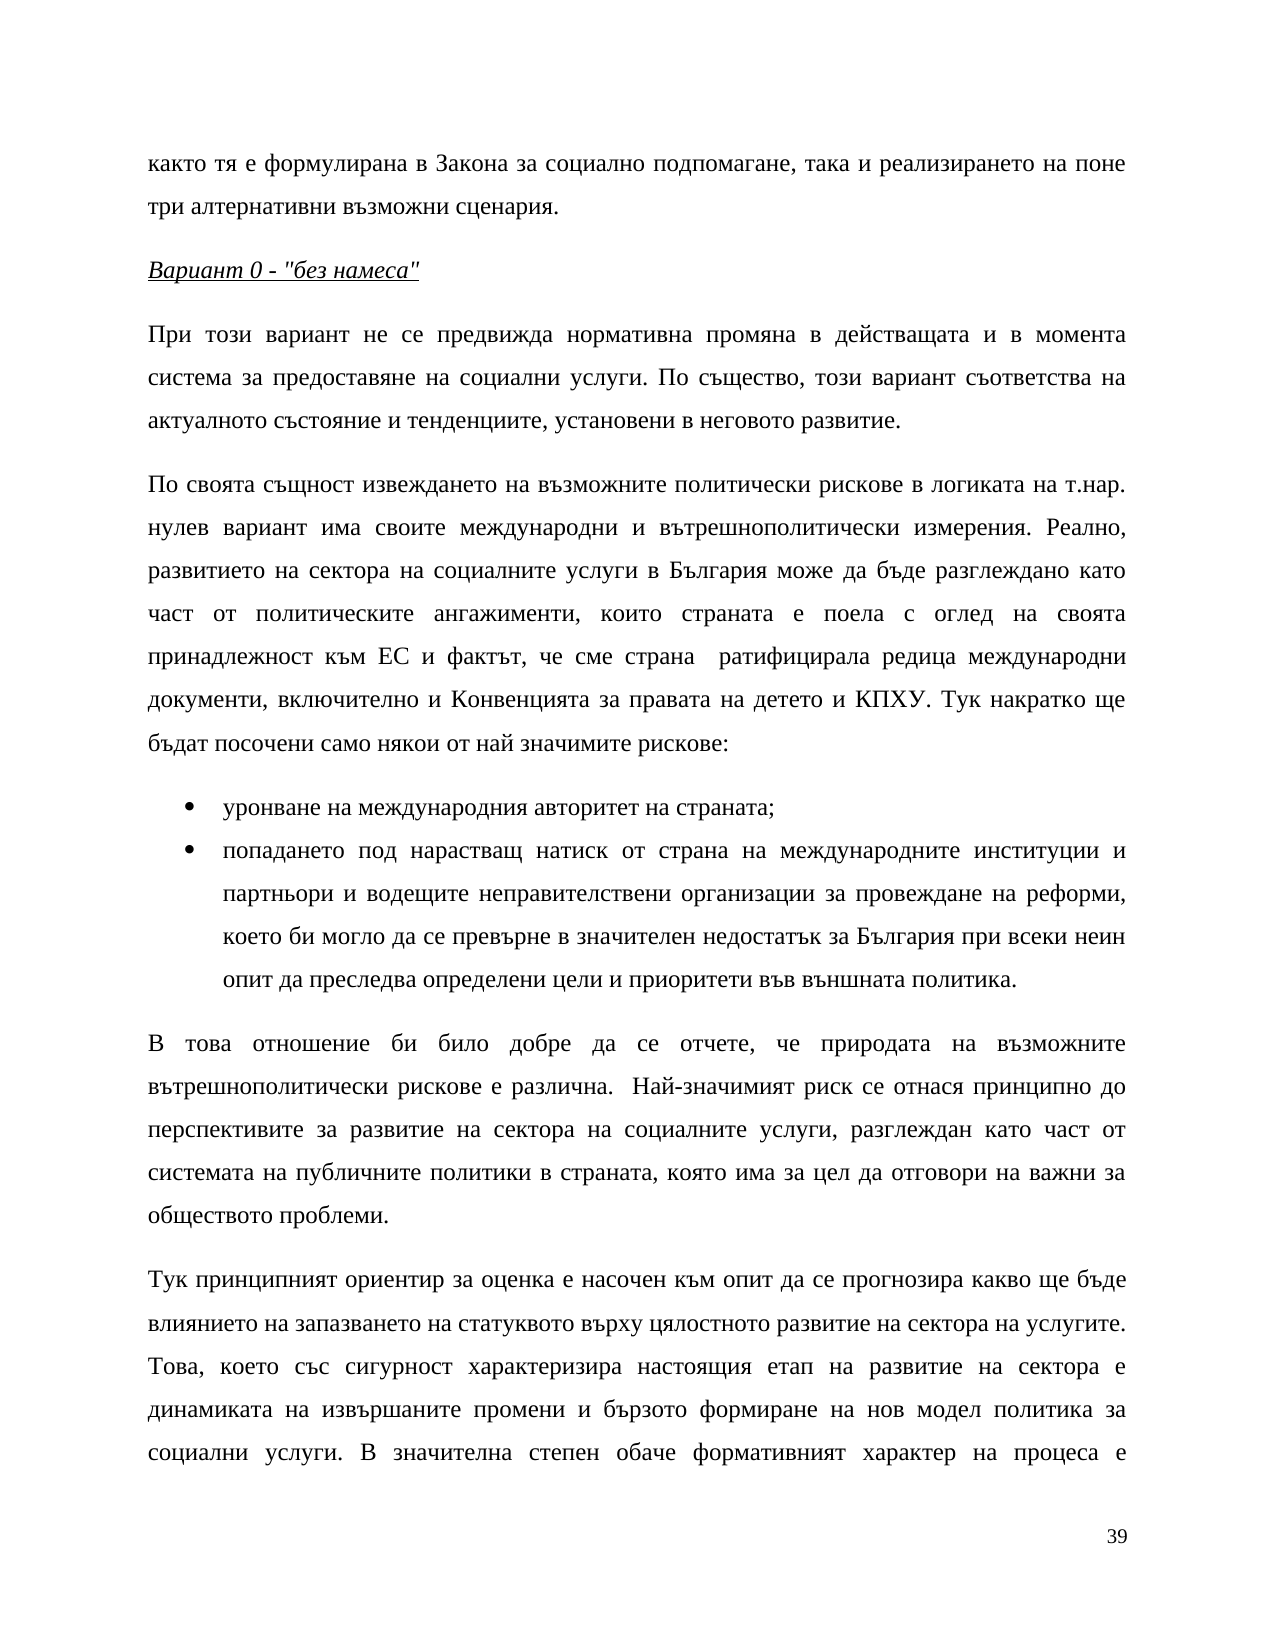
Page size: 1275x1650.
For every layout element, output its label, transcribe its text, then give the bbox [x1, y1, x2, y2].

list уронване на международния авторитет на страната; [185, 792, 1127, 820]
text Вариант 0 - "без намеса" [148, 255, 1127, 283]
text При този вариант не се предвижда нормативна промяна в действащата и в момента система за предоставяне на социални услуги. По същество, този вариант съответства на актуалното състояние и тенденциите, установени в неговото развитие. [148, 319, 1127, 434]
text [148, 148, 1127, 219]
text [148, 1264, 1127, 1466]
text В това отношение би било добре да се отчете, че природата на възможните вътрешнополитически рискове е различна. Най-значимият риск се отнася принципно до перспективите за развитие на сектора на социалните услуги, разглеждан като част от системата на публичните политики в страната, която има за цел да отговори на важни за обществото проблеми. [148, 1028, 1127, 1229]
list попадането под нарастващ натиск от страна на международните институции и партньори и водещите неправителствени организации за провеждане на реформи, което би могло да се превърне в значителен недостатък за България при всеки неин опит да преследва определени цели и приоритети във външната политика. [185, 835, 1127, 993]
text По своята същност извеждането на възможните политически рискове в логиката на т.нар. нулев вариант има своите международни и вътрешнополитически измерения. Реално, развитието на сектора на социалните услуги в България може да бъде разглеждано като част от политическите ангажименти, които страната е поела с оглед на своята принадлежност към ЕС и фактът, че сме страна ратифицирала редица международни документи, включително и Конвенцията за правата на детето и КПХУ. Тук накратко ще бъдат посочени само някои от най значимите рискове: [148, 469, 1127, 756]
